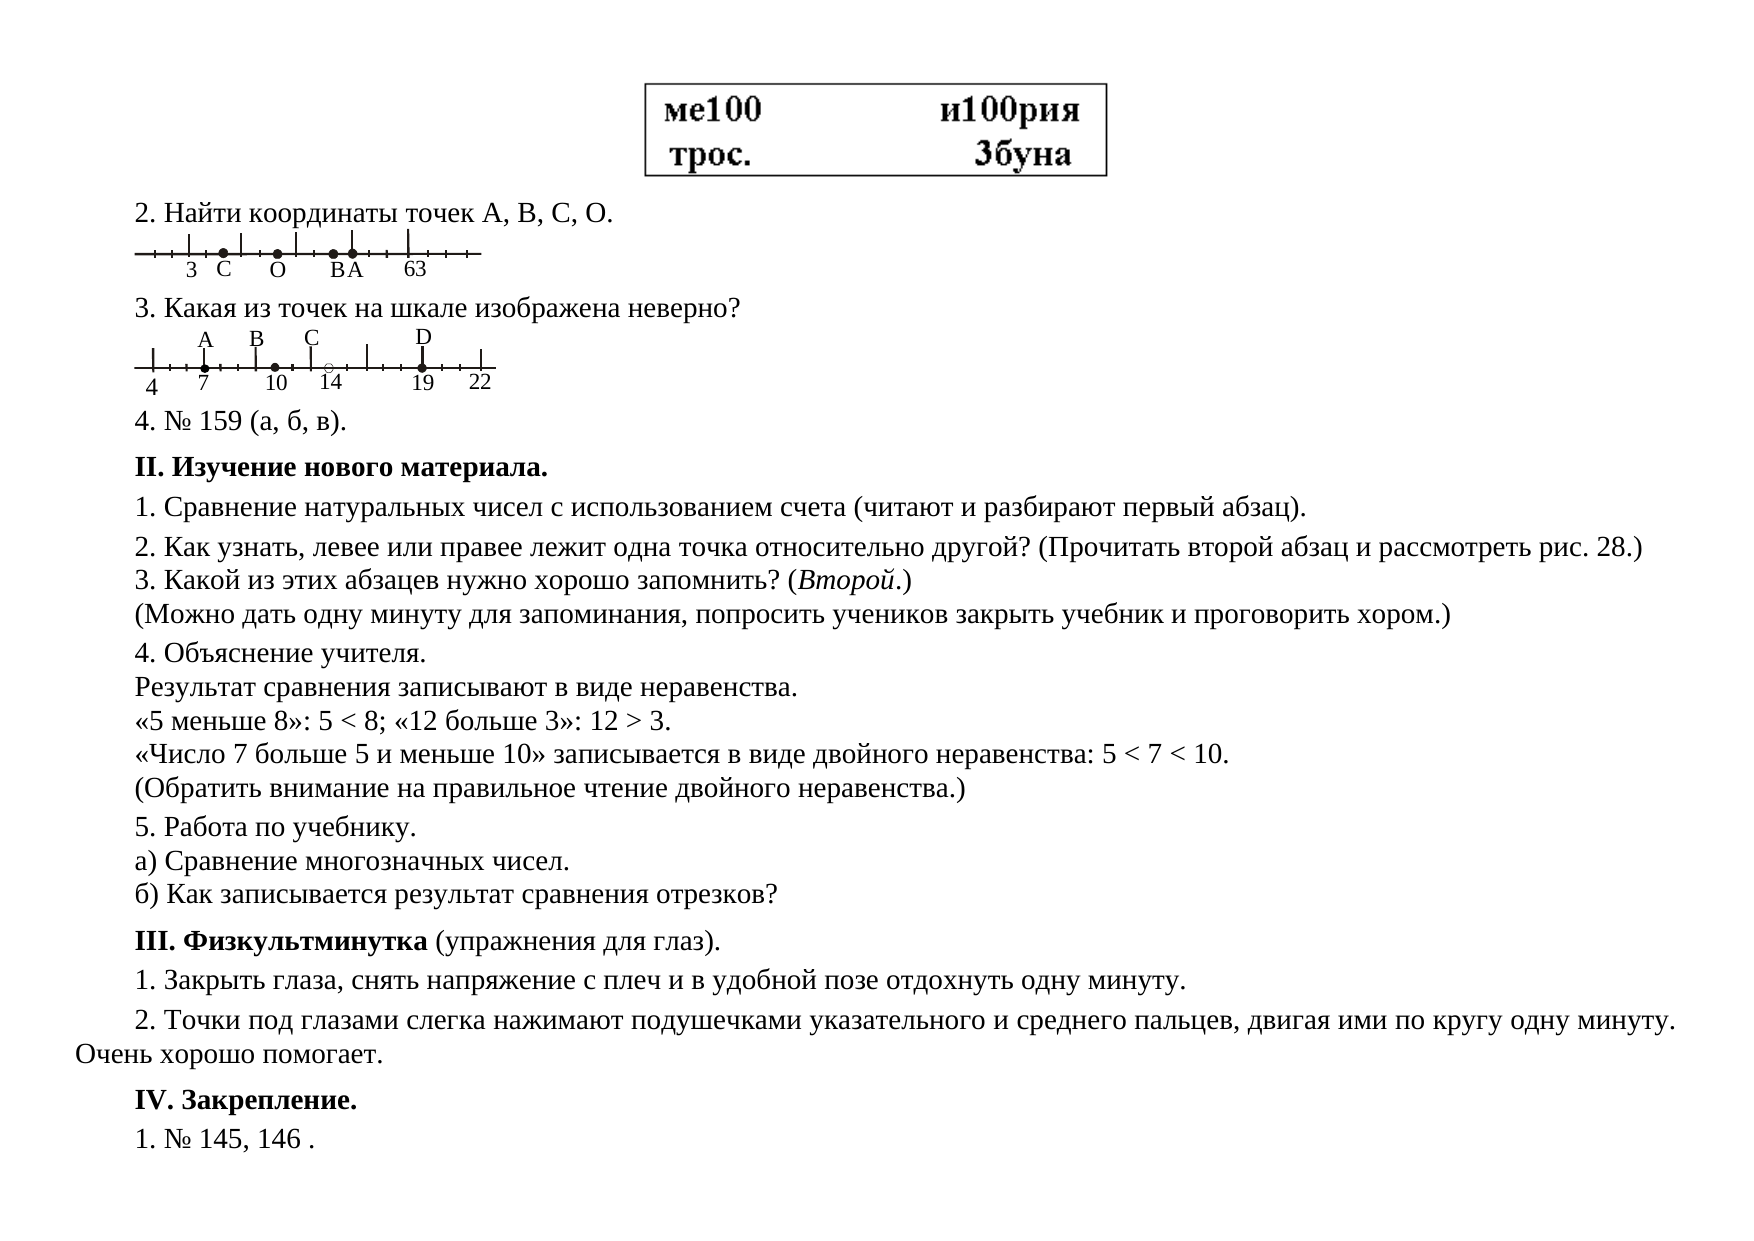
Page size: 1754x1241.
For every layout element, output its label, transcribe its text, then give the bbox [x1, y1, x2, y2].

text 2. Точки под глазами слегка нажимают подушечками указательного и среднего пальцев, двигая ими по кругу одну минуту. Очень хорошо помогает. [75, 1002, 1679, 1069]
text Результат сравнения записывают в виде неравенства. [75, 669, 1679, 703]
text 5. Работа по учебнику. [75, 809, 1679, 843]
text (Можно дать одну минуту для запоминания, попросить учеников закрыть учебник и проговорить хором.) [75, 596, 1679, 629]
text III. Физкультминутка (упражнения для глаз). [75, 923, 1679, 956]
text 4. № 159 (а, б, в). [75, 403, 1679, 437]
text 3. Какой из этих абзацев нужно хорошо запомнить? (Второй.) [75, 562, 1679, 596]
text «5 меньше 8»: 5 < 8; «12 больше 3»: 12 > 3. [75, 703, 1679, 736]
text (Обратить внимание на правильное чтение двойного неравенства.) [75, 770, 1679, 803]
text 4. Объяснение учителя. [75, 636, 1679, 669]
text 3. Какая из точек на шкале изображена неверно? [75, 290, 1679, 323]
text II. Изучение нового материала. [75, 449, 1679, 483]
text а) Сравнение многозначных чисел. [75, 843, 1679, 877]
text 1. Закрыть глаза, снять напряжение с плеч и в удобной позе отдохнуть одну минуту. [75, 962, 1679, 996]
text 2. Найти координаты точек А, В, С, О. [75, 195, 1679, 229]
text б) Как записывается результат сравнения отрезков? [75, 877, 1679, 910]
text «Число 7 больше 5 и меньше 10» записывается в виде двойного неравенства: 5 < 7 < 10. [75, 736, 1679, 770]
text 1. № 145, 146 . [75, 1122, 1679, 1155]
text 1. Сравнение натуральных чисел с использованием счета (читают и разбирают первый абзац). [75, 489, 1679, 522]
picture [637, 75, 1117, 183]
text IV. Закрепление. [75, 1082, 1679, 1115]
text 2. Как узнать, левее или правее лежит одна точка относительно другой? (Прочитать второй абзац и рассмотреть рис. 28.) [75, 529, 1679, 562]
